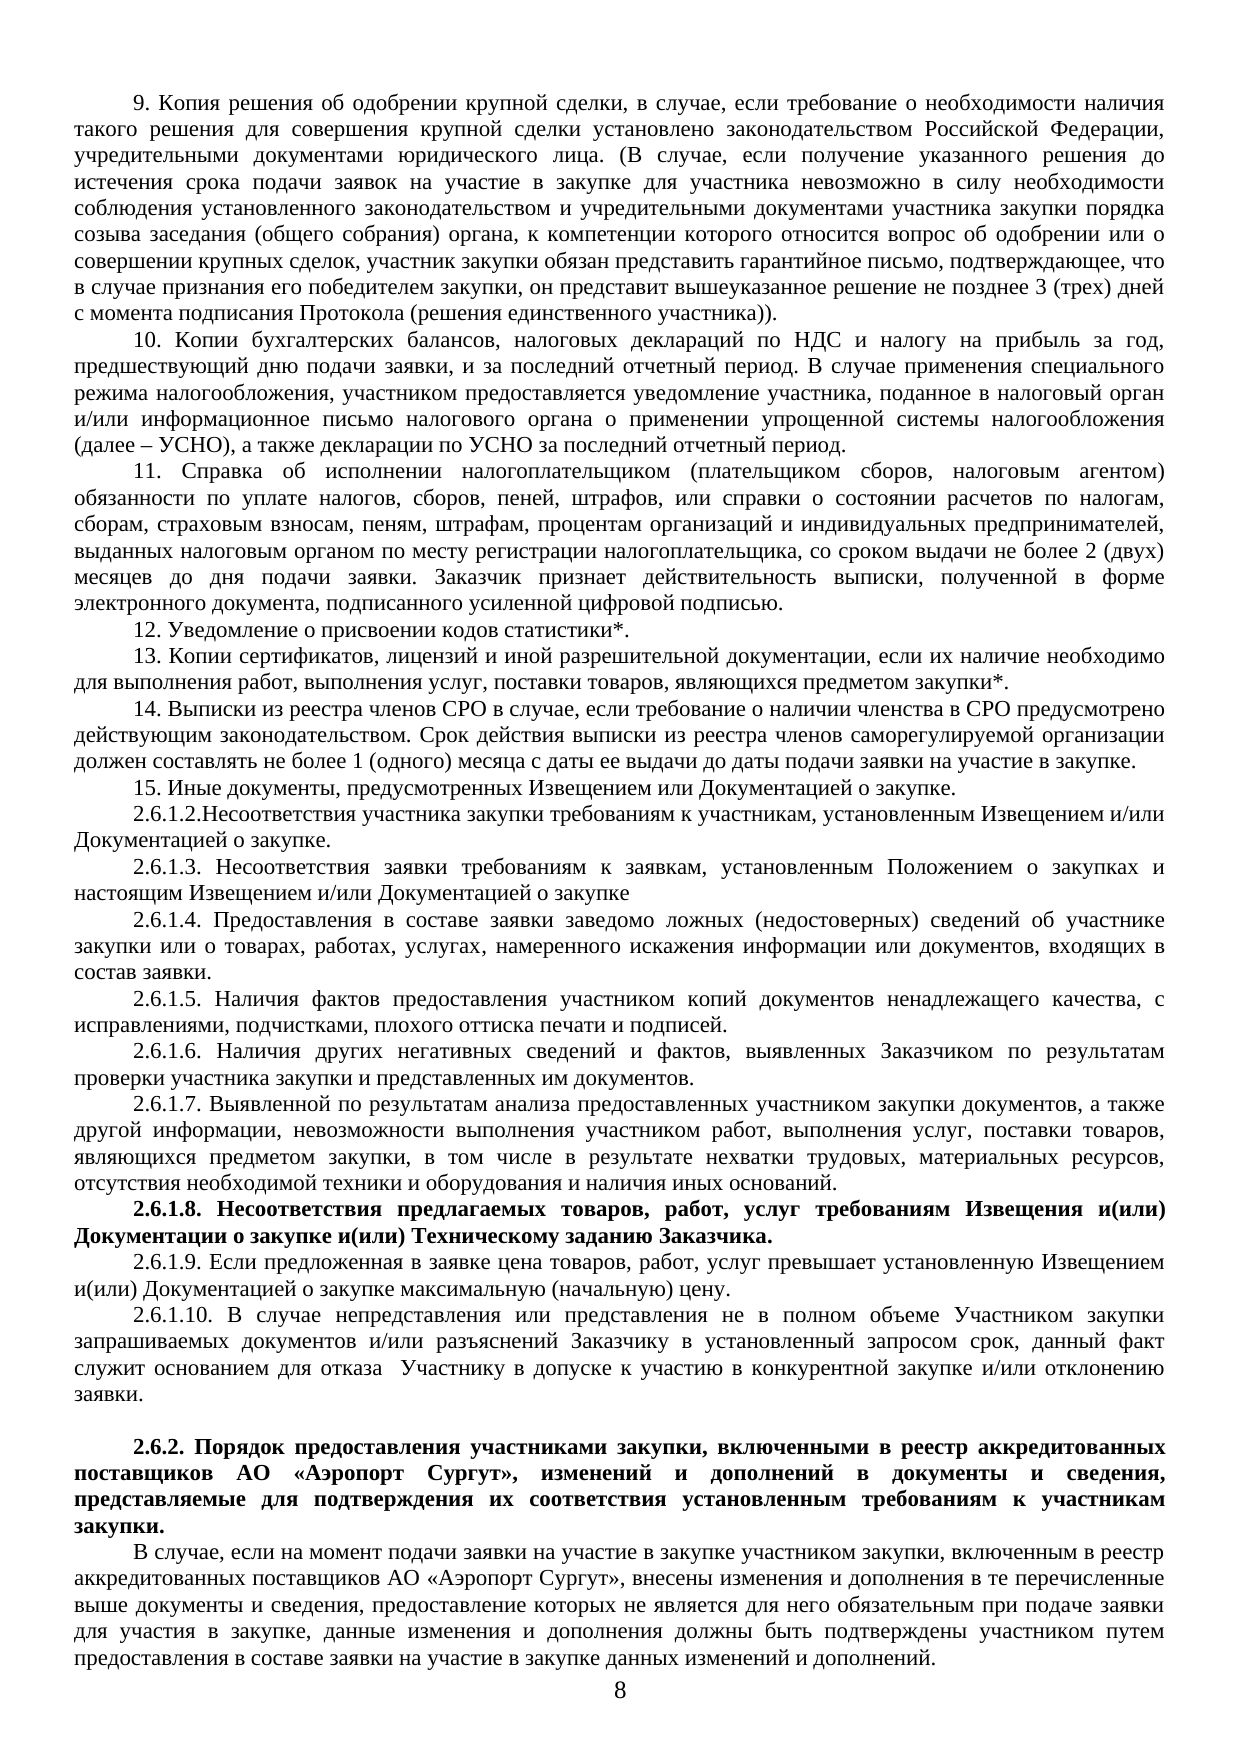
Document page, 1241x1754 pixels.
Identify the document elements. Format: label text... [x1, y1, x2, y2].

text 12. Уведомление о присвоении кодов статистики*. [74, 616, 1167, 642]
text 2.6.1.4. Предоставления в составе заявки заведомо ложных (недостоверных) сведений об участнике закупки или о товарах, работах, услугах, намеренного искажения информации или документов, входящих в состав заявки. [74, 906, 1167, 985]
text 11. Справка об исполнении налогоплательщиком (плательщиком сборов, налоговым агентом) обязанности по уплате налогов, сборов, пеней, штрафов, или справки о состоянии расчетов по налогам, сборам, страховым взносам, пеням, штрафам, процентам организаций и индивидуальных предпринимателей, выданных налоговым органом по месту регистрации налогоплательщика, со сроком выдачи не более 2 (двух) месяцев до дня подачи заявки. Заказчик признает действительность выписки, полученной в форме электронного документа, подписанного усиленной цифровой подписью. [74, 458, 1167, 616]
text 2.6.1.5. Наличия фактов предоставления участником копий документов ненадлежащего качества, с исправлениями, подчистками, плохого оттиска печати и подписей. [74, 985, 1167, 1037]
text В случае, если на момент подачи заявки на участие в закупке участником закупки, включенным в реестр аккредитованных поставщиков АО «Аэропорт Сургут», внесены изменения и дополнения в те перечисленные выше документы и сведения, предоставление которых не является для него обязательным при подаче заявки для участия в закупке, данные изменения и дополнения должны быть подтверждены участником путем предоставления в составе заявки на участие в закупке данных изменений и дополнений. [74, 1538, 1167, 1670]
text 2.6.1.9. Если предложенная в заявке цена товаров, работ, услуг превышает установленную Извещением и(или) Документацией о закупке максимальную (начальную) цену. [74, 1248, 1167, 1301]
text 2.6.1.2.Несоответствия участника закупки требованиям к участникам, установленным Извещением и/или Документацией о закупке. [74, 800, 1167, 853]
text 13. Копии сертификатов, лицензий и иной разрешительной документации, если их наличие необходимо для выполнения работ, выполнения услуг, поставки товаров, являющихся предметом закупки*. [74, 642, 1167, 695]
text 15. Иные документы, предусмотренных Извещением или Документацией о закупке. [74, 774, 1167, 800]
text 2.6.1.3. Несоответствия заявки требованиям к заявкам, установленным Положением о закупках и настоящим Извещением и/или Документацией о закупке [74, 853, 1167, 906]
text 2.6.1.8. Несоответствия предлагаемых товаров, работ, услуг требованиям Извещения и(или) Документации о закупке и(или) Техническому заданию Заказчика. [74, 1196, 1167, 1248]
text 2.6.2. Порядок предоставления участниками закупки, включенными в реестр аккредитованных поставщиков АО «Аэропорт Сургут», изменений и дополнений в документы и сведения, представляемые для подтверждения их соответствия установленным требованиям к участникам закупки. [74, 1433, 1167, 1538]
text 2.6.1.10. В случае непредставления или представления не в полном объеме Участником закупки запрашиваемых документов и/или разъяснений Заказчику в установленный запросом срок, данный факт служит основанием для отказа Участнику в допуске к участию в конкурентной закупке и/или отклонению заявки. [74, 1301, 1167, 1406]
text 14. Выписки из реестра членов СРО в случае, если требование о наличии членства в СРО предусмотрено действующим законодательством. Срок действия выписки из реестра членов саморегулируемой организации должен составлять не более 1 (одного) месяца с даты ее выдачи до даты подачи заявки на участие в закупке. [74, 695, 1167, 774]
text 9. Копия решения об одобрении крупной сделки, в случае, если требование о необходимости наличия такого решения для совершения крупной сделки установлено законодательством Российской Федерации, учредительными документами юридического лица. (В случае, если получение указанного решения до истечения срока подачи заявок на участие в закупке для участника невозможно в силу необходимости соблюдения установленного законодательством и учредительными документами участника закупки порядка созыва заседания (общего собрания) органа, к компетенции которого относится вопрос об одобрении или о совершении крупных сделок, участник закупки обязан представить гарантийное письмо, подтверждающее, что в случае признания его победителем закупки, он представит вышеуказанное решение не позднее 3 (трех) дней с момента подписания Протокола (решения единственного участника)). [74, 89, 1167, 326]
text 10. Копии бухгалтерских балансов, налоговых деклараций по НДС и налогу на прибыль за год, предшествующий дню подачи заявки, и за последний отчетный период. В случае применения специального режима налогообложения, участником предоставляется уведомление участника, поданное в налоговый орган и/или информационное письмо налогового органа о применении упрощенной системы налогообложения (далее – УСНО), а также декларации по УСНО за последний отчетный период. [74, 326, 1167, 458]
text 2.6.1.6. Наличия других негативных сведений и фактов, выявленных Заказчиком по результатам проверки участника закупки и представленных им документов. [74, 1037, 1167, 1090]
text 2.6.1.7. Выявленной по результатам анализа предоставленных участником закупки документов, а также другой информации, невозможности выполнения участником работ, выполнения услуг, поставки товаров, являющихся предметом закупки, в том числе в результате нехватки трудовых, материальных ресурсов, отсутствия необходимой техники и оборудования и наличия иных оснований. [74, 1090, 1167, 1196]
